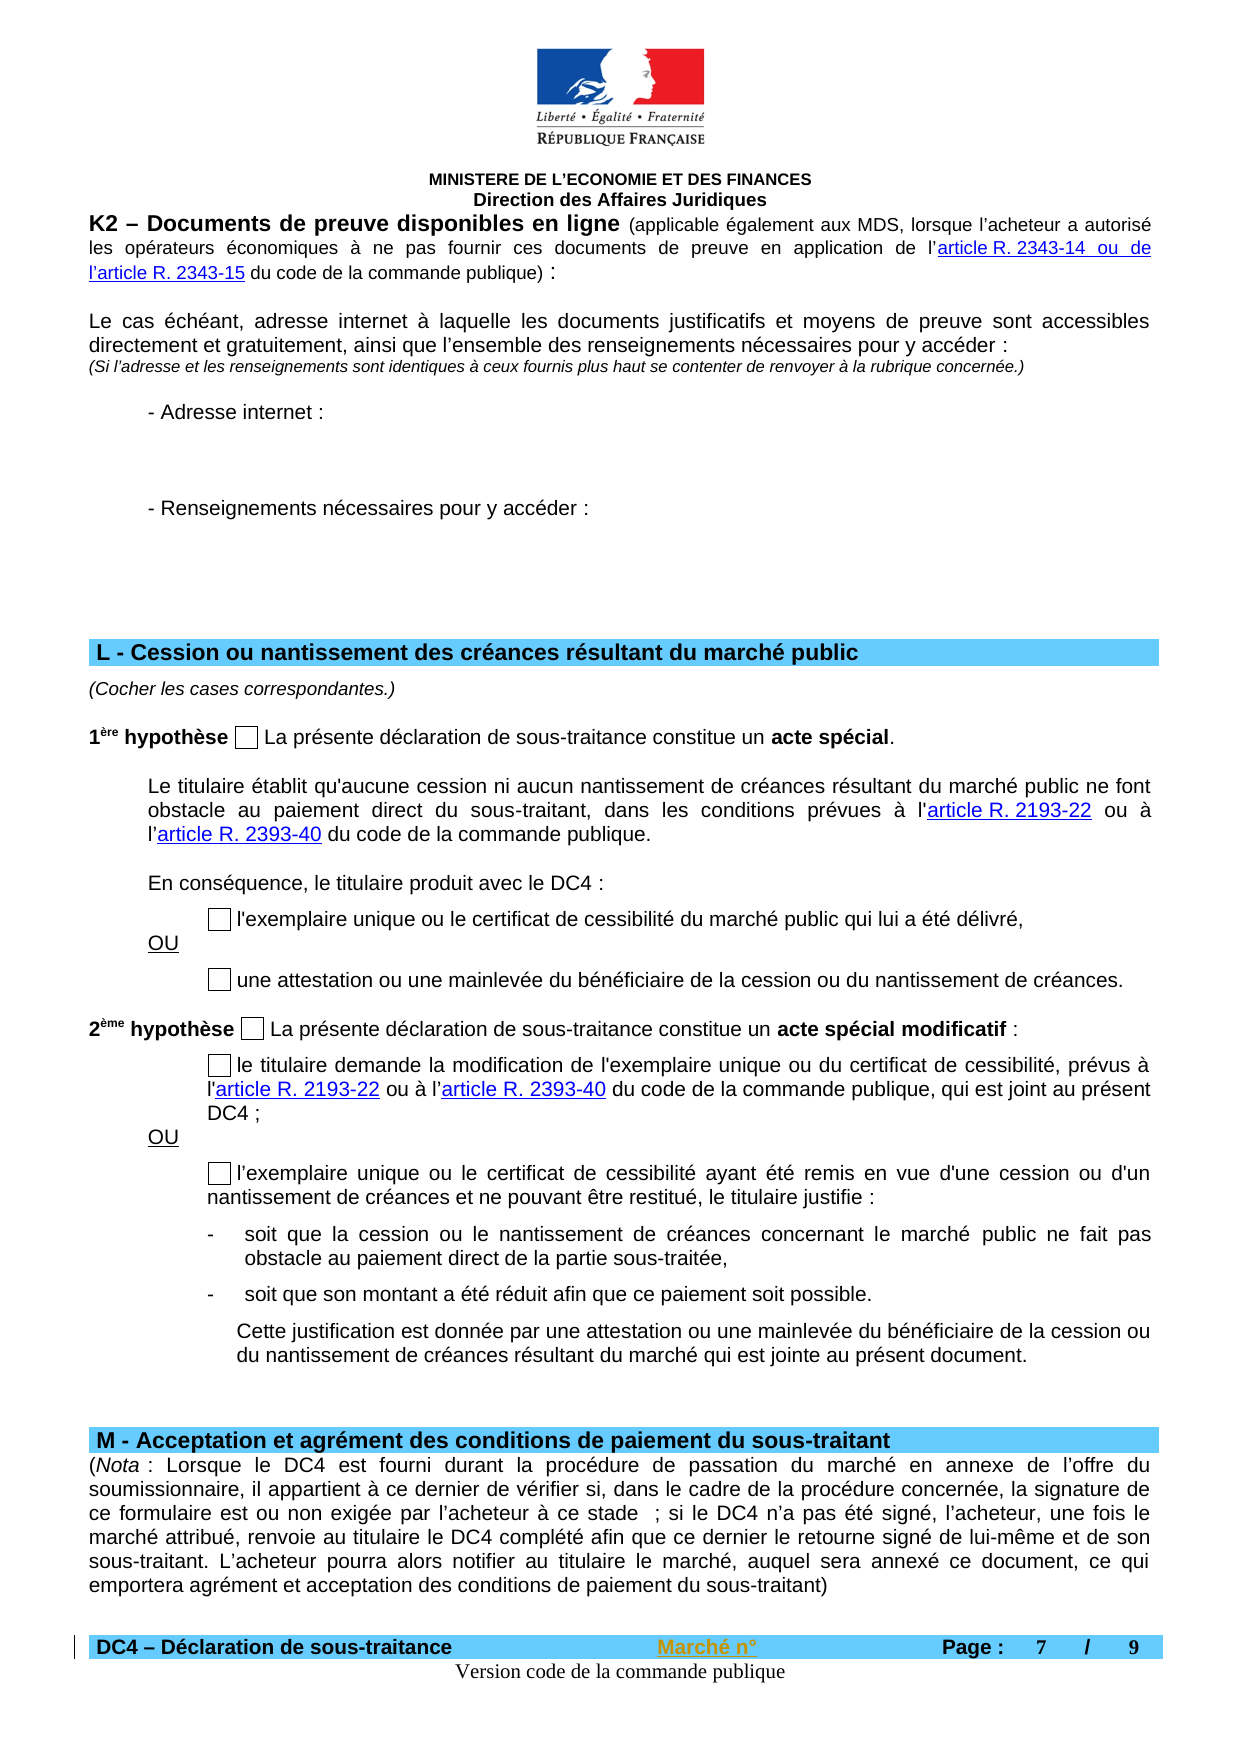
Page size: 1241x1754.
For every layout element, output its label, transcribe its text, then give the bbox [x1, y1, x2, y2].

text K2 – Documents de preuve disponibles en ligne (applicable également aux MDS, lorsque l’acheteur a autorisé les opérateurs économiques à ne pas fournir ces documents de preuve en application de l’article R. 2343-14 ou de l’article R. 2343-15 du code de la commande publique) : [89, 210, 1152, 285]
text OU [148, 931, 1152, 955]
text OU [148, 1125, 1152, 1149]
text - Adresse internet : [148, 400, 1152, 424]
text l’exemplaire unique ou le certificat de cessibilité ayant été remis en vue d'une cession ou d'un nantissement de créances et ne pouvant être restitué, le titulaire justifie : [207, 1161, 1152, 1209]
text le titulaire demande la modification de l'exemplaire unique ou du certificat de cessibilité, prévus à l'article R. 2193-22 ou à l’article R. 2393-40 du code de la commande publique, qui est joint au présent DC4 ; [207, 1053, 1152, 1125]
text (Cocher les cases correspondantes.) [89, 678, 1152, 700]
text En conséquence, le titulaire produit avec le DC4 : [148, 871, 1152, 894]
picture [535, 47, 705, 146]
text (Nota : Lorsque le DC4 est fourni durant la procédure de passation du marché en annexe de l’offre du soumissionnaire, il appartient à ce dernier de vérifier si, dans le cadre de la procédure concernée, la signature de ce formulaire est ou non exigée par l’acheteur à ce stade ; si le DC4 n’a pas été signé, l’acheteur, une fois le marché attribué, renvoie au titulaire le DC4 complété afin que ce dernier le retourne signé de lui-même et de son sous-traitant. L’acheteur pourra alors notifier au titulaire le marché, auquel sera annexé ce document, ce qui emportera agrément et acceptation des conditions de paiement du sous-traitant) [89, 1453, 1152, 1597]
text une attestation ou une mainlevée du bénéficiaire de la cession ou du nantissement de créances. [207, 967, 1152, 991]
table_header M - Acceptation et agrément des conditions de paiement du sous-traitant [89, 1427, 1159, 1453]
text (Si l’adresse et les renseignements sont identiques à ceux fournis plus haut se contenter de renvoyer à la rubrique concernée.) [89, 357, 1152, 376]
text 1ère hypothèse La présente déclaration de sous-traitance constitue un acte spécial. [89, 725, 1152, 749]
text Le cas échéant, adresse internet à laquelle les documents justificatifs et moyens de preuve sont accessibles directement et gratuitement, ainsi que l’ensemble des renseignements nécessaires pour y accéder : [89, 309, 1152, 357]
text Cette justification est donnée par une attestation ou une mainlevée du bénéficiaire de la cession ou du nantissement de créances résultant du marché qui est jointe au présent document. [236, 1318, 1152, 1366]
list soit que la cession ou le nantissement de créances concernant le marché public ne fait pas obstacle au paiement direct de la partie sous-traitée, [207, 1222, 1152, 1269]
text - Renseignements nécessaires pour y accéder : [148, 496, 1152, 519]
list soit que son montant a été réduit afin que ce paiement soit possible. [207, 1282, 1152, 1306]
text Le titulaire établit qu'aucune cession ni aucun nantissement de créances résultant du marché public ne font obstacle au paiement direct du sous-traitant, dans les conditions prévues à l'article R. 2193-22 ou à l’article R. 2393-40 du code de la commande publique. [148, 774, 1152, 846]
text l'exemplaire unique ou le certificat de cessibilité du marché public qui lui a été délivré, [207, 907, 1152, 931]
text 2ème hypothèse La présente déclaration de sous-traitance constitue un acte spécial modificatif : [89, 1016, 1152, 1040]
table_header L - Cession ou nantissement des créances résultant du marché public [89, 639, 1159, 666]
